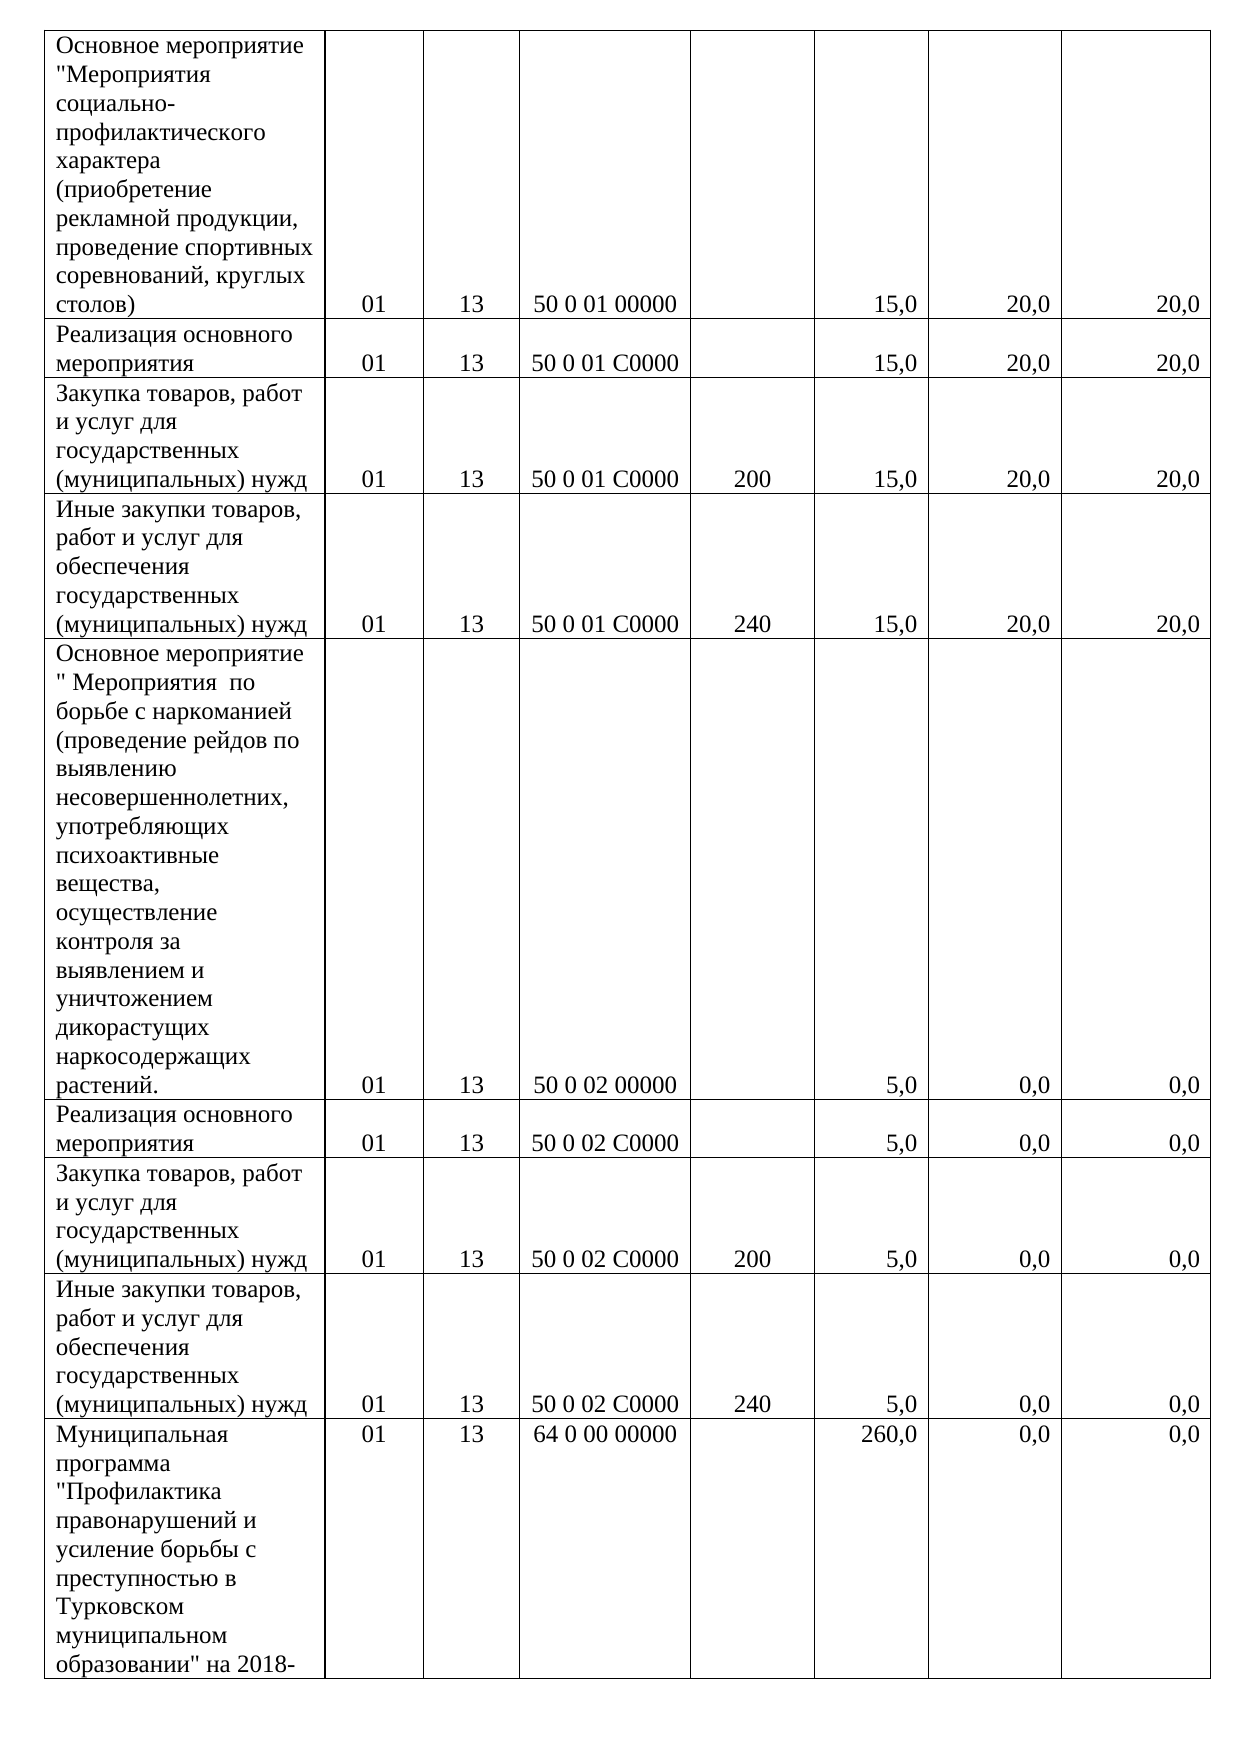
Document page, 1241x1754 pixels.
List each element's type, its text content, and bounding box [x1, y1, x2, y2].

table_cell 5,0 [815, 1100, 928, 1157]
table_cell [45, 1419, 324, 1678]
table_cell 01 [326, 1274, 423, 1418]
table_cell Реализация основного мероприятия [45, 1100, 324, 1157]
table_cell 01 [326, 494, 423, 637]
table_cell [691, 319, 814, 377]
table_cell 01 [326, 1419, 423, 1678]
table_cell Основное мероприятие " Мероприятия по борьбе с наркоманией (проведение рейдов по выявлению несовершеннолетних, употребляющих психоактивные вещества, осуществление контроля за выявлением и уничтожением дикорастущих наркосодержащих растений. [45, 639, 324, 1098]
table_cell 50 0 02 С0000 [520, 1100, 690, 1157]
table_cell 01 [326, 1158, 423, 1273]
table_cell 260,0 [815, 1419, 928, 1678]
table_cell 5,0 [815, 639, 928, 1098]
table_cell 200 [691, 378, 814, 493]
table_cell 50 0 01 С0000 [520, 378, 690, 493]
table_cell 13 [424, 319, 519, 377]
table_cell [691, 1100, 814, 1157]
table_cell 01 [326, 378, 423, 493]
table_cell Закупка товаров, работ и услуг для государственных (муниципальных) нужд [45, 378, 324, 493]
table_cell 240 [691, 494, 814, 637]
table_cell 20,0 [1062, 494, 1210, 637]
table_cell 50 0 02 00000 [520, 639, 690, 1098]
table_cell 13 [424, 31, 519, 318]
table_cell 50 0 01 С0000 [520, 319, 690, 377]
table_cell 01 [326, 319, 423, 377]
table_cell 20,0 [929, 378, 1061, 493]
table_cell 20,0 [929, 31, 1061, 318]
table_cell 15,0 [815, 378, 928, 493]
table_cell 13 [424, 1419, 519, 1678]
table_cell 13 [424, 639, 519, 1098]
table_cell 20,0 [929, 494, 1061, 637]
table_cell 0,0 [929, 1419, 1061, 1678]
table_cell 0,0 [929, 1274, 1061, 1418]
table_cell Иные закупки товаров, работ и услуг для обеспечения государственных (муниципальных) нужд [45, 1274, 324, 1418]
table_cell 01 [326, 31, 423, 318]
table_cell 01 [326, 1100, 423, 1157]
table_cell Основное мероприятие "Мероприятия социально-профилактического характера (приобретение рекламной продукции, проведение спортивных соревнований, круглых столов) [45, 31, 324, 318]
table_cell 50 0 02 С0000 [520, 1274, 690, 1418]
table_cell Иные закупки товаров, работ и услуг для обеспечения государственных (муниципальных) нужд [45, 494, 324, 637]
table_cell 20,0 [1062, 31, 1210, 318]
table_cell 15,0 [815, 494, 928, 637]
table_cell 5,0 [815, 1274, 928, 1418]
table_cell 50 0 01 С0000 [520, 494, 690, 637]
table_cell 20,0 [1062, 319, 1210, 377]
table_cell 5,0 [815, 1158, 928, 1273]
table_cell 20,0 [929, 319, 1061, 377]
table_cell 0,0 [929, 1158, 1061, 1273]
table_cell [691, 639, 814, 1098]
table_cell 13 [424, 1100, 519, 1157]
table_cell 0,0 [1062, 1274, 1210, 1418]
table_cell [691, 1419, 814, 1678]
table_cell 0,0 [1062, 1100, 1210, 1157]
table_cell 0,0 [929, 1100, 1061, 1157]
table_cell 0,0 [1062, 1158, 1210, 1273]
table_cell Закупка товаров, работ и услуг для государственных (муниципальных) нужд [45, 1158, 324, 1273]
table_cell 15,0 [815, 31, 928, 318]
table_cell 13 [424, 494, 519, 637]
table_cell 0,0 [1062, 1419, 1210, 1678]
table_cell 13 [424, 378, 519, 493]
table_cell Реализация основного мероприятия [45, 319, 324, 377]
table_cell 50 0 02 С0000 [520, 1158, 690, 1273]
table_cell 0,0 [929, 639, 1061, 1098]
table_cell 200 [691, 1158, 814, 1273]
table_cell 13 [424, 1274, 519, 1418]
table_cell 64 0 00 00000 [520, 1419, 690, 1678]
table_cell 15,0 [815, 319, 928, 377]
table_cell 240 [691, 1274, 814, 1418]
table_cell [691, 31, 814, 318]
table_cell 13 [424, 1158, 519, 1273]
table_cell 01 [326, 639, 423, 1098]
table_cell 50 0 01 00000 [520, 31, 690, 318]
table_cell 0,0 [1062, 639, 1210, 1098]
table_cell 20,0 [1062, 378, 1210, 493]
